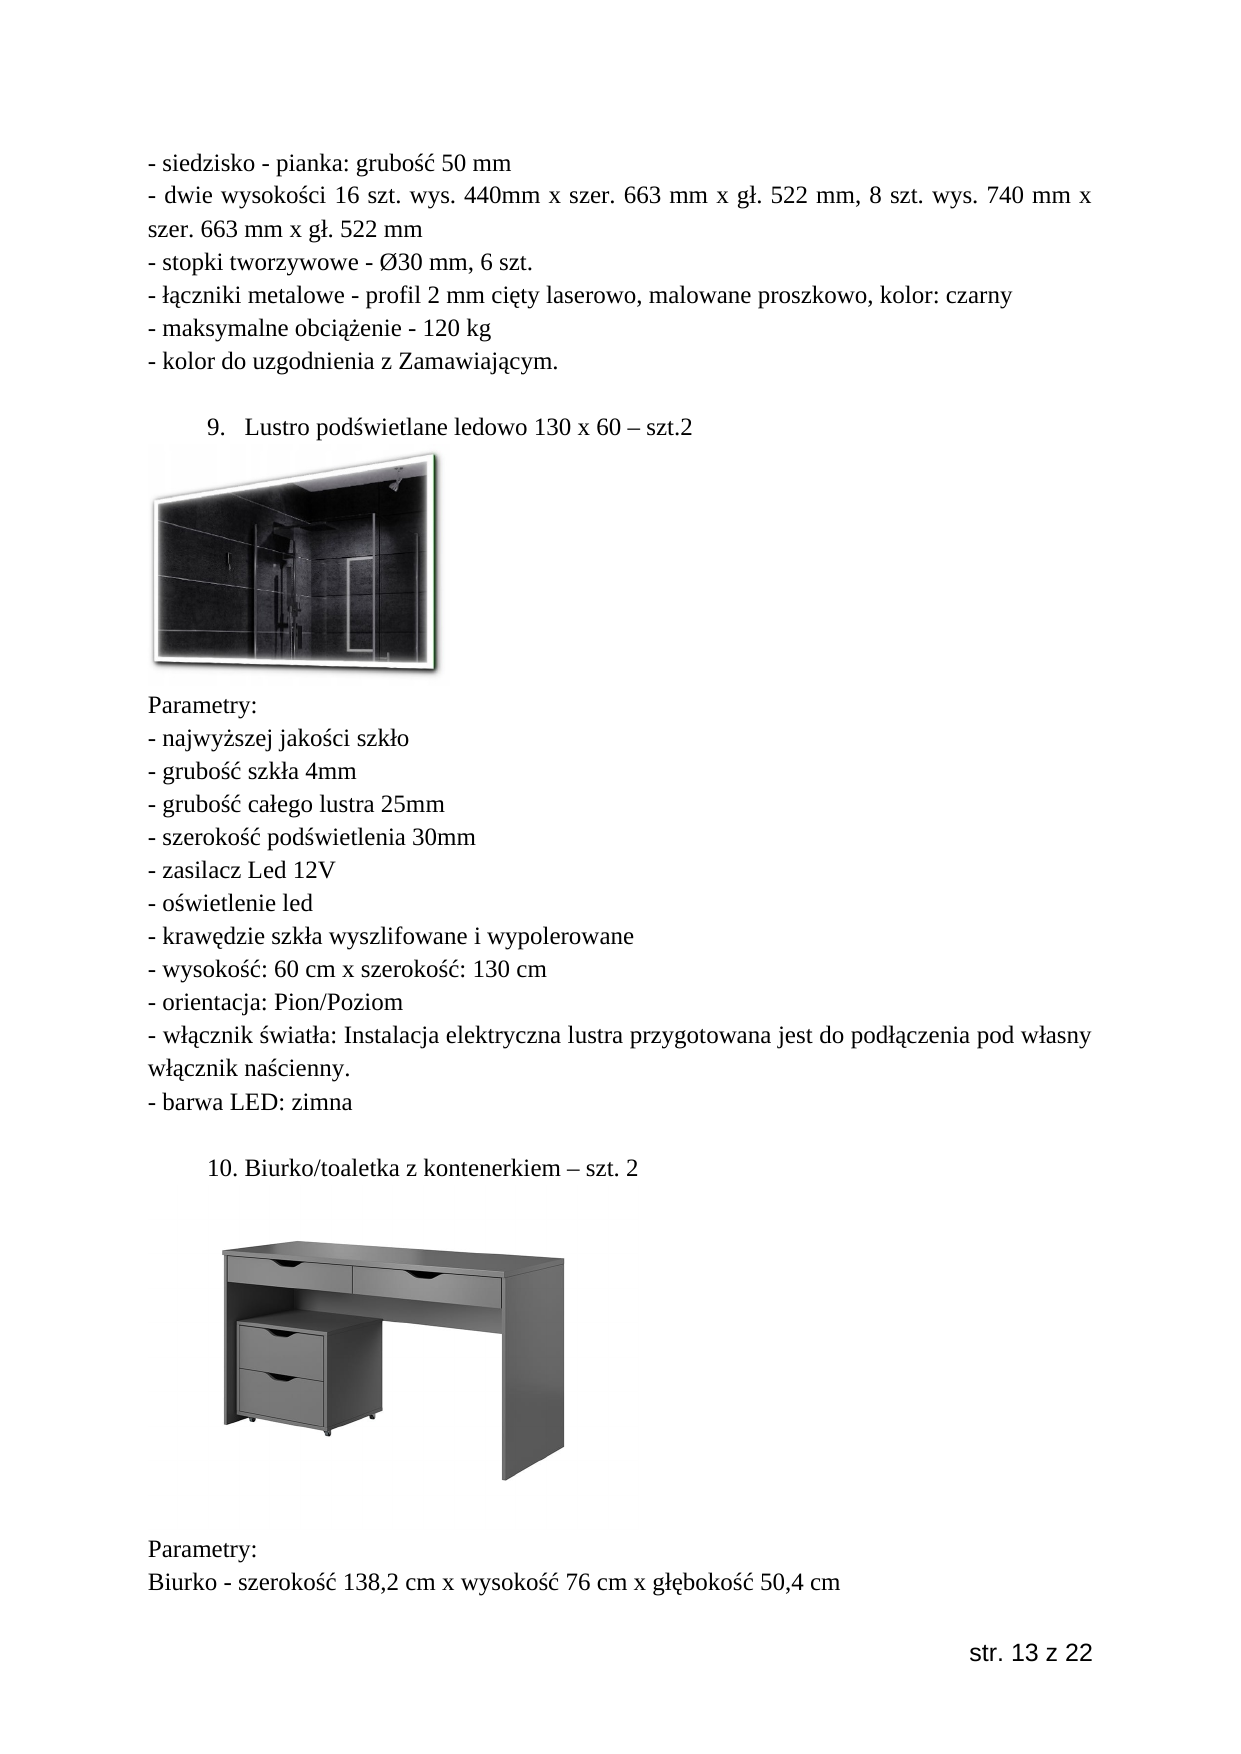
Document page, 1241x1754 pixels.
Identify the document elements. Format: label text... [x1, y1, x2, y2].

text - orientacja: Pion/Poziom [148, 987, 1093, 1016]
text Parametry: [148, 690, 1093, 719]
text - oświetlenie led [148, 888, 1093, 917]
text - siedzisko - pianka: grubość 50 mm [148, 148, 1093, 176]
picture [147, 1185, 639, 1530]
text Biurko - szerokość 138,2 cm x wysokość 76 cm x głębokość 50,4 cm [148, 1567, 1093, 1595]
list Biurko/toaletka z kontenerkiem – szt. 2 [207, 1153, 1093, 1181]
text - dwie wysokości 16 szt. wys. 440mm x szer. 663 mm x gł. 522 mm, 8 szt. wys. 740 mm x szer. 663 mm x gł. 522 mm [148, 181, 1093, 242]
text - szerokość podświetlenia 30mm [148, 822, 1093, 851]
text - krawędzie szkła wyszlifowane i wypolerowane [148, 921, 1093, 950]
text - grubość szkła 4mm [148, 756, 1093, 785]
text - wysokość: 60 cm x szerokość: 130 cm [148, 954, 1093, 983]
text - maksymalne obciążenie - 120 kg [148, 313, 1093, 341]
text - barwa LED: zimna [148, 1087, 1093, 1115]
text - zasilacz Led 12V [148, 855, 1093, 884]
text Parametry: [148, 1534, 1093, 1562]
text - włącznik światła: Instalacja elektryczna lustra przygotowana jest do podłączenia pod własny włącznik naścienny. [148, 1021, 1093, 1082]
text - najwyższej jakości szkło [148, 723, 1093, 752]
text - łączniki metalowe - profil 2 mm cięty laserowo, malowane proszkowo, kolor: czarny [148, 280, 1093, 308]
text - stopki tworzywowe - Ø30 mm, 6 szt. [148, 247, 1093, 275]
list Lustro podświetlane ledowo 130 x 60 – szt.2 [207, 412, 1093, 441]
text - kolor do uzgodnienia z Zamawiającym. [148, 346, 1093, 374]
text - grubość całego lustra 25mm [148, 789, 1093, 818]
picture [147, 444, 450, 686]
